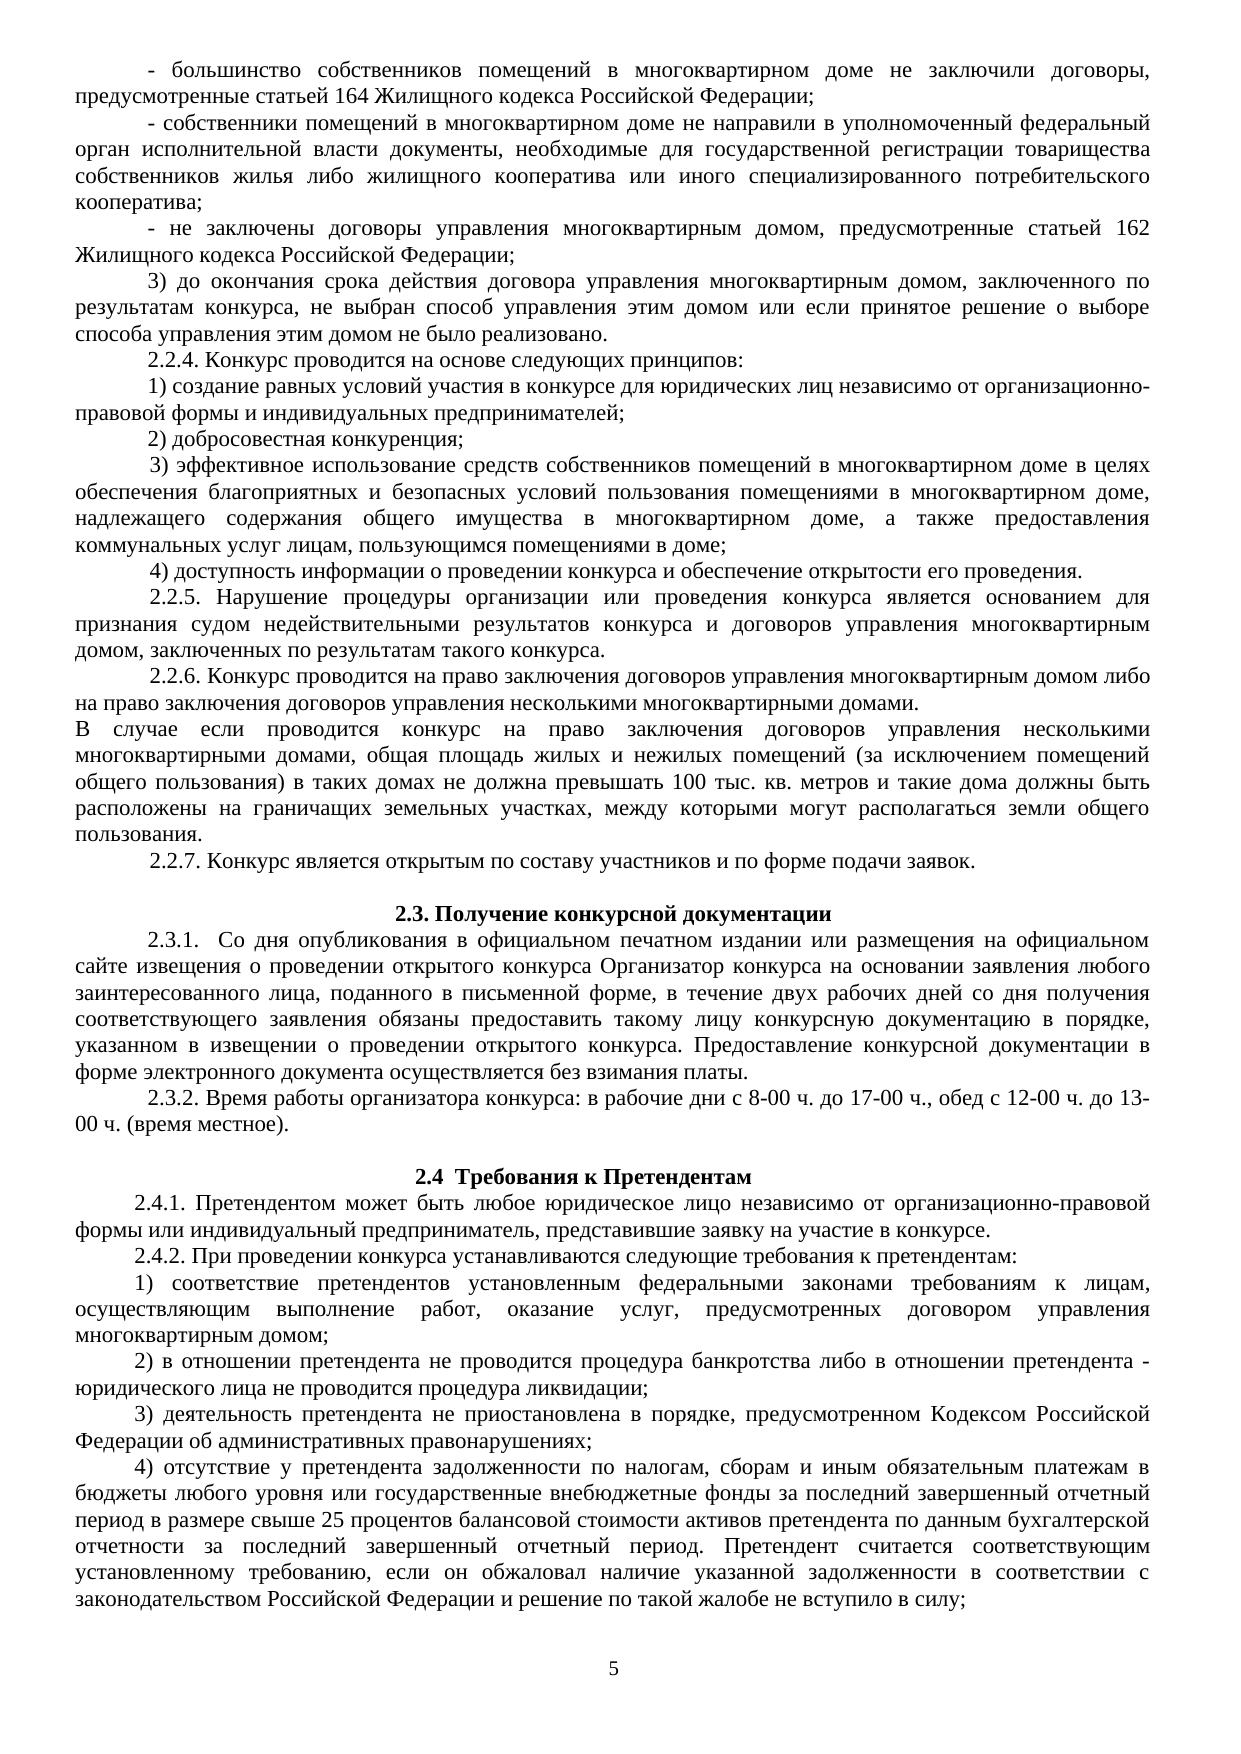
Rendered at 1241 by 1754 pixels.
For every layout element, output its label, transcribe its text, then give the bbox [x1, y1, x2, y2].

subtitle 2.4 Требования к Претендентам [15, 1163, 1152, 1189]
text 2.3.1. Со дня опубликования в официальном печатном издании или размещения на официальном сайте извещения о проведении открытого конкурса Организатор конкурса на основании заявления любого заинтересованного лица, поданного в письменной форме, в течение двух рабочих дней со дня получения соответствующего заявления обязаны предоставить такому лицу конкурсную документацию в порядке, указанном в извещении о проведении открытого конкурса. Предоставление конкурсной документации в форме электронного документа осуществляется без взимания платы. [75, 926, 1152, 1084]
text 2.2.5. Нарушение процедуры организации или проведения конкурса является основанием для признания судом недействительными результатов конкурса и договоров управления многоквартирным домом, заключенных по результатам такого конкурса. [75, 583, 1152, 662]
text 2.2.6. Конкурс проводится на право заключения договоров управления многоквартирным домом либо на право заключения договоров управления несколькими многоквартирными домами. [75, 662, 1152, 715]
text 2.3.2. Время работы организатора конкурса: в рабочие дни с 8-00 ч. до 17-00 ч., обед с 12-00 ч. до 13-00 ч. (время местное). [75, 1084, 1152, 1137]
text 2) добросовестная конкуренция; [75, 425, 1152, 452]
text 2.4.1. Претендентом может быть любое юридическое лицо независимо от организационно-правовой формы или индивидуальный предприниматель, представившие заявку на участие в конкурсе. [75, 1189, 1152, 1242]
text 4) доступность информации о проведении конкурса и обеспечение открытости его проведения. [75, 557, 1152, 583]
text 2.2.7. Конкурс является открытым по составу участников и по форме подачи заявок. [75, 847, 1152, 873]
text 3) деятельность претендента не приостановлена в порядке, предусмотренном Кодексом Российской Федерации об административных правонарушениях; [75, 1400, 1152, 1453]
text 2.3. Получение конкурсной документации [75, 899, 1152, 926]
text - большинство собственников помещений в многоквартирном доме не заключили договоры, предусмотренные статьей 164 Жилищного кодекса Российской Федерации; [75, 56, 1152, 109]
text 2.4.2. При проведении конкурса устанавливаются следующие требования к претендентам: [75, 1242, 1152, 1268]
text - собственники помещений в многоквартирном доме не направили в уполномоченный федеральный орган исполнительной власти документы, необходимые для государственной регистрации товарищества собственников жилья либо жилищного кооператива или иного специализированного потребительского кооператива; [75, 109, 1152, 214]
text В случае если проводится конкурс на право заключения договоров управления несколькими многоквартирными домами, общая площадь жилых и нежилых помещений (за исключением помещений общего пользования) в таких домах не должна превышать 100 тыс. кв. метров и такие дома должны быть расположены на граничащих земельных участках, между которыми могут располагаться земли общего пользования. [75, 715, 1152, 847]
text 1) соответствие претендентов установленным федеральными законами требованиям к лицам, осуществляющим выполнение работ, оказание услуг, предусмотренных договором управления многоквартирным домом; [75, 1268, 1152, 1348]
text 3) эффективное использование средств собственников помещений в многоквартирном доме в целях обеспечения благоприятных и безопасных условий пользования помещениями в многоквартирном доме, надлежащего содержания общего имущества в многоквартирном доме, а также предоставления коммунальных услуг лицам, пользующимся помещениями в доме; [75, 452, 1152, 557]
text - не заключены договоры управления многоквартирным домом, предусмотренные статьей 162 Жилищного кодекса Российской Федерации; [75, 214, 1152, 267]
text 3) до окончания срока действия договора управления многоквартирным домом, заключенного по результатам конкурса, не выбран способ управления этим домом или если принятое решение о выборе способа управления этим домом не было реализовано. [75, 267, 1152, 346]
text 4) отсутствие у претендента задолженности по налогам, сборам и иным обязательным платежам в бюджеты любого уровня или государственные внебюджетные фонды за последний завершенный отчетный период в размере свыше 25 процентов балансовой стоимости активов претендента по данным бухгалтерской отчетности за последний завершенный отчетный период. Претендент считается соответствующим установленному требованию, если он обжаловал наличие указанной задолженности в соответствии с законодательством Российской Федерации и решение по такой жалобе не вступило в силу; [75, 1453, 1152, 1611]
text 2.2.4. Конкурс проводится на основе следующих принципов: [75, 346, 1152, 372]
text 2) в отношении претендента не проводится процедура банкротства либо в отношении претендента - юридического лица не проводится процедура ликвидации; [75, 1348, 1152, 1400]
text 1) создание равных условий участия в конкурсе для юридических лиц независимо от организационно-правовой формы и индивидуальных предпринимателей; [75, 372, 1152, 425]
